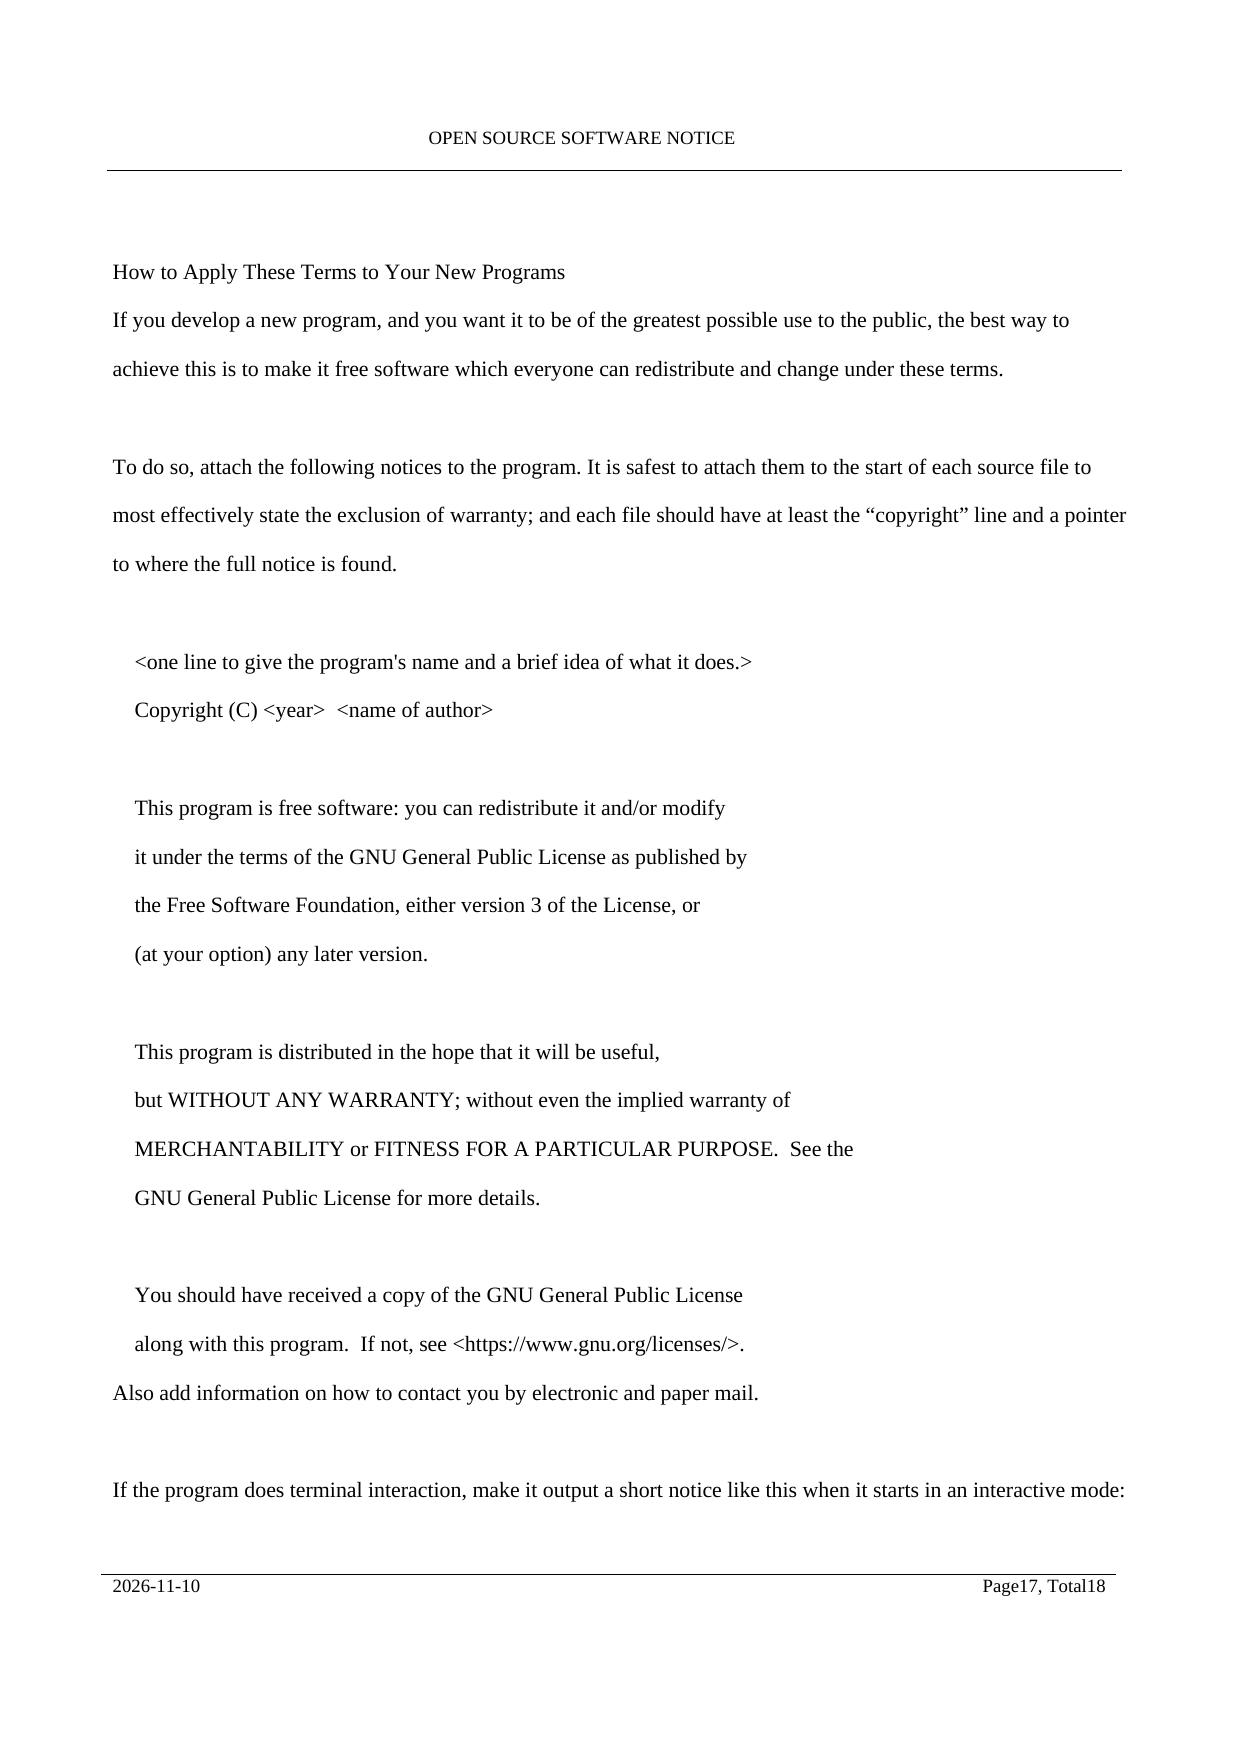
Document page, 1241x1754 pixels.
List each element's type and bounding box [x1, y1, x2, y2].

text [112, 206, 1128, 1506]
